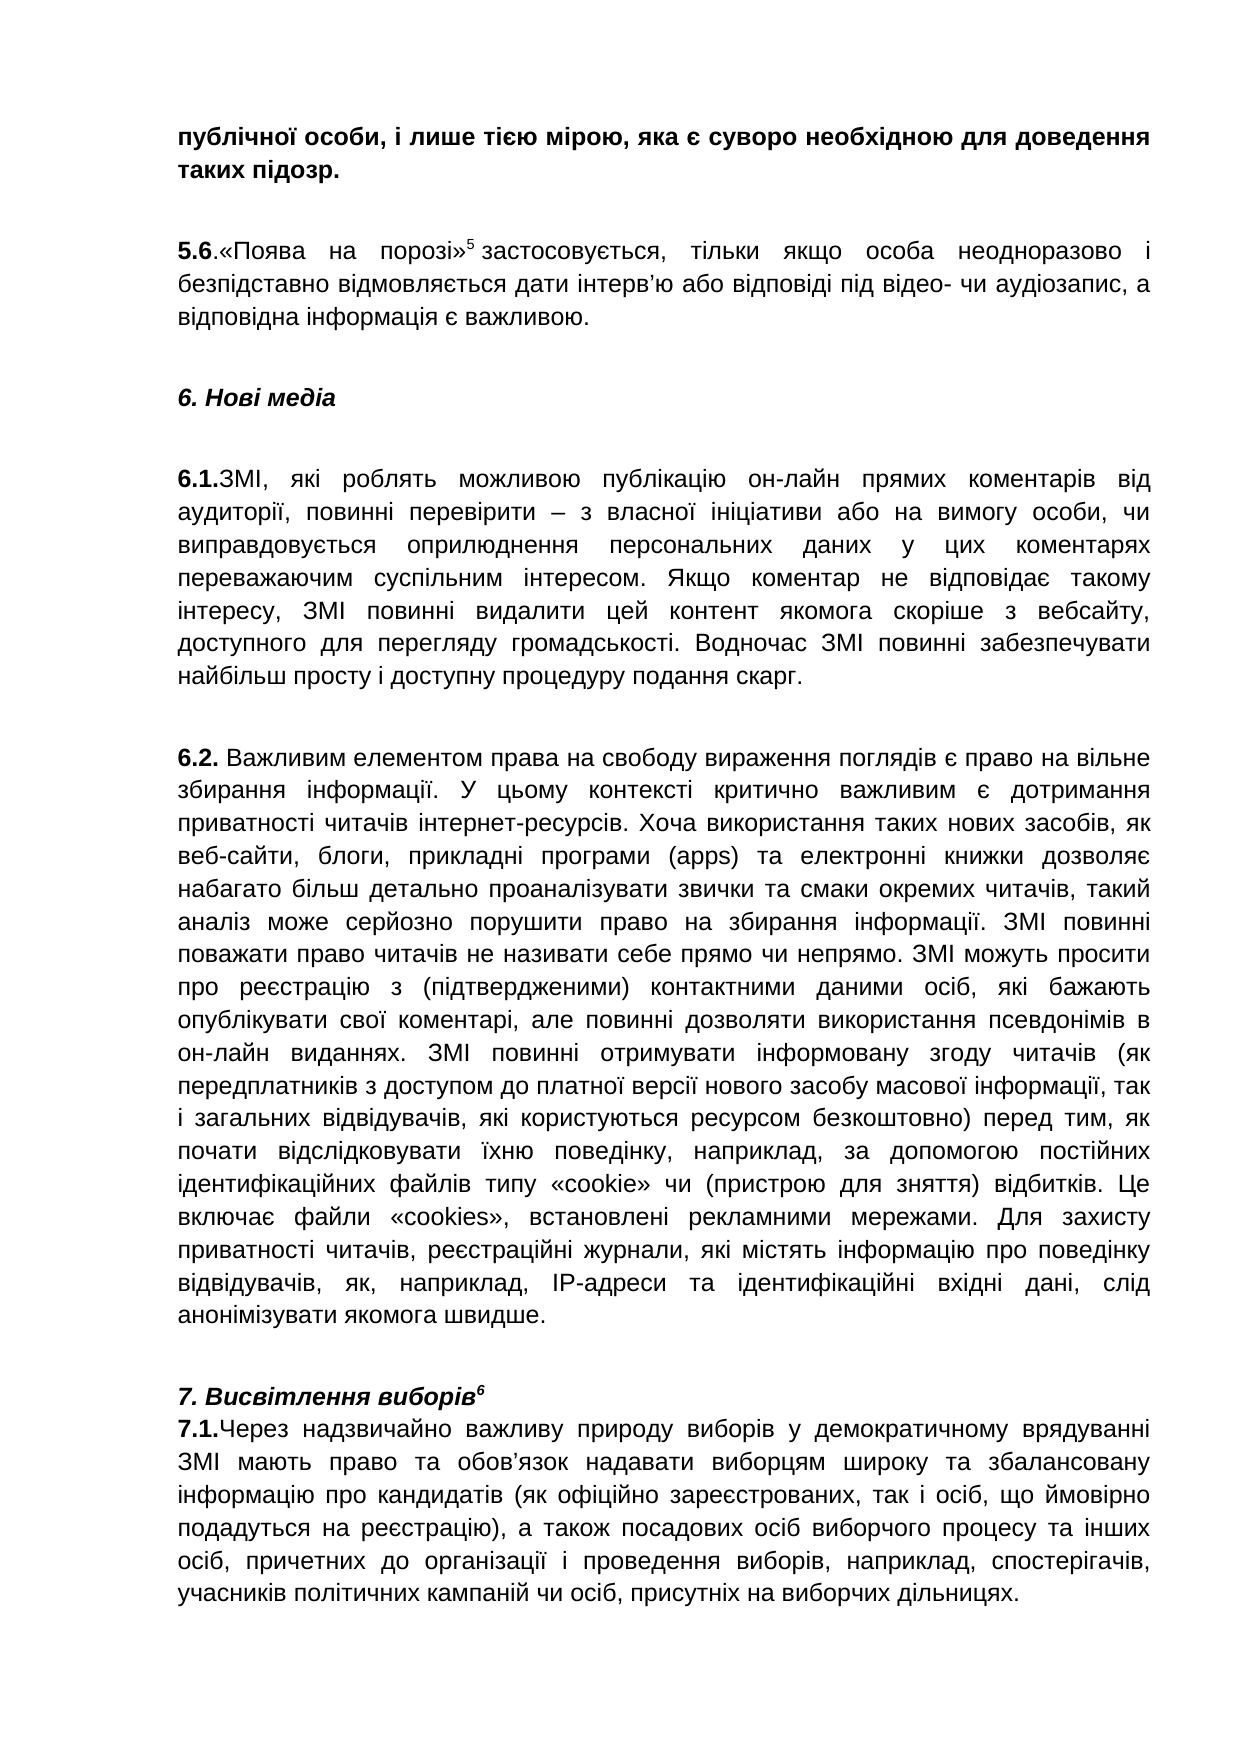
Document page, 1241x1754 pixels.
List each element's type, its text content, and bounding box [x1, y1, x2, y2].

text 6.2. Важливим елементом права на свободу вираження поглядів є право на вільне збирання інформації. У цьому контексті критично важливим є дотримання приватності читачів інтернет-ресурсів. Хоча використання таких нових засобів, як веб-сайти, блоги, прикладні програми (apps) та електронні книжки дозволяє набагато більш детально проаналізувати звички та смаки окремих читачів, такий аналіз може серйозно порушити право на збирання інформації. ЗМІ повинні поважати право читачів не називати себе прямо чи непрямо. ЗМІ можуть просити про реєстрацію з (підтвердженими) контактними даними осіб, які бажають опублікувати свої коментарі, але повинні дозволяти використання псевдонімів в он-лайн виданнях. ЗМІ повинні отримувати інформовану згоду читачів (як передплатників з доступом до платної версії нового засобу масової інформації, так і загальних відвідувачів, які користуються ресурсом безкоштовно) перед тим, як почати відслідковувати їхню поведінку, наприклад, за допомогою постійних ідентифікаційних файлів типу «cookie» чи (пристрою для зняття) відбитків. Це включає файли «cookies», встановлені рекламними мережами. Для захисту приватності читачів, реєстраційні журнали, які містять інформацію про поведінку відвідувачів, як, наприклад, IP-адреси та ідентифікаційні вхідні дані, слід анонімізувати якомога швидше. [177, 738, 1152, 1329]
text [177, 118, 1152, 184]
text 7.1.Через надзвичайно важливу природу виборів у демократичному врядуванні ЗМІ мають право та обов’язок надавати виборцям широку та збалансовану інформацію про кандидатів (як офіційно зареєстрованих, так і осіб, що ймовірно подадуться на реєстрацію), а також посадових осіб виборчого процесу та інших осіб, причетних до організації і проведення виборів, наприклад, спостерігачів, учасників політичних кампаній чи осіб, присутніх на виборчих дільницях. [177, 1410, 1152, 1607]
text 5.6.«Поява на порозі»5 застосовується, тільки якщо особа неодноразово і безпідставно відмовляється дати інтерв’ю або відповіді під відео- чи аудіозапис, а відповідна інформація є важливою. [177, 232, 1152, 331]
text 6. Нові медіа [177, 379, 1152, 412]
text 6.1.ЗМІ, які роблять можливою публікацію он-лайн прямих коментарів від аудиторії, повинні перевірити – з власної ініціативи або на вимогу особи, чи виправдовується оприлюднення персональних даних у цих коментарях переважаючим суспільним інтересом. Якщо коментар не відповідає такому інтересу, ЗМІ повинні видалити цей контент якомога скоріше з вебсайту, доступного для перегляду громадськості. Водночас ЗМІ повинні забезпечувати найбільш просту і доступну процедуру подання скарг. [177, 460, 1152, 690]
text 7. Висвітлення виборів6 [177, 1377, 1152, 1410]
